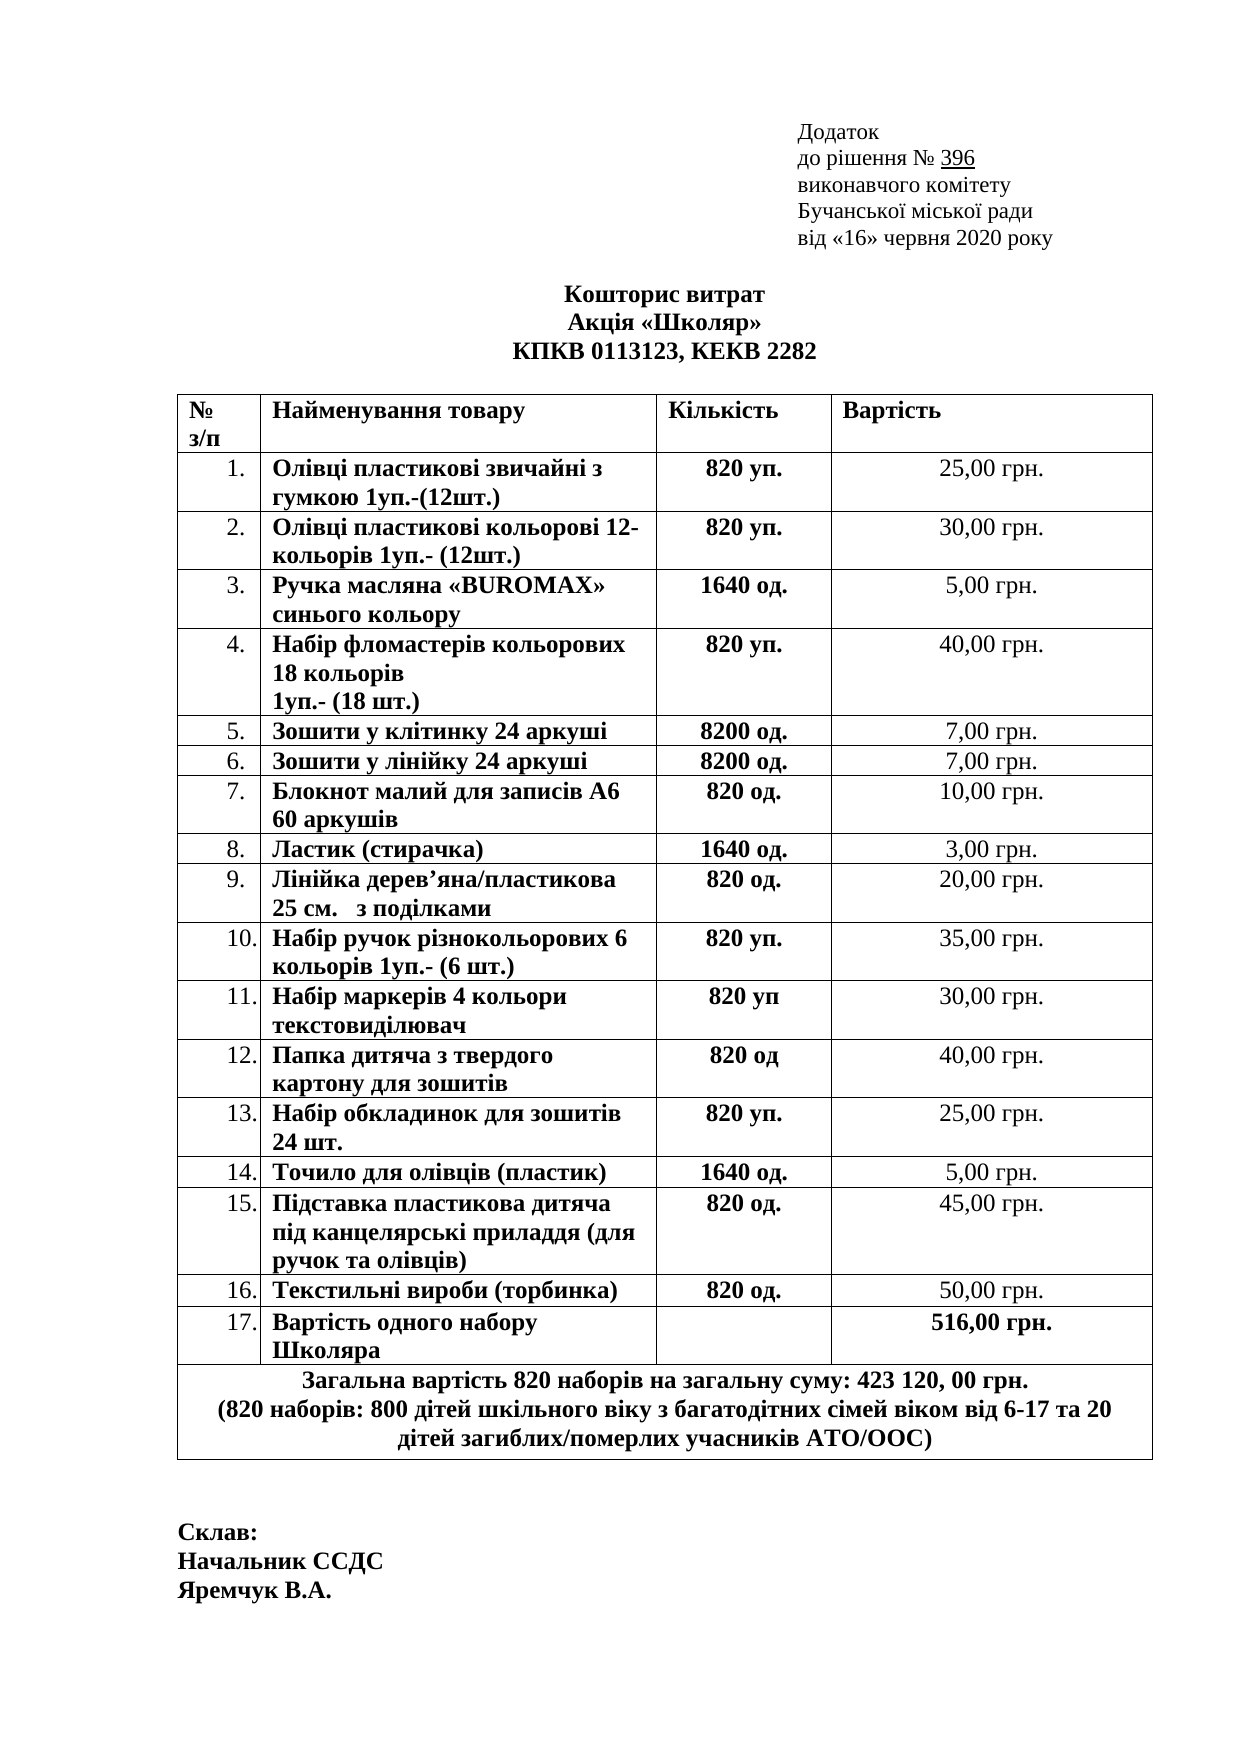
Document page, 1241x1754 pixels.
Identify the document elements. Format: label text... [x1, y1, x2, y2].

table_cell [178, 746, 260, 775]
text Бучанської міської ради [797, 197, 1152, 223]
table_cell Набір ручок різнокольорових 6 кольорів 1уп.- (6 шт.) [261, 923, 656, 980]
table_cell Зошити у клітинку 24 аркуші [261, 716, 656, 745]
table_cell [178, 570, 260, 628]
table_cell Підставка пластикова дитяча під канцелярські приладдя (для ручок та олівців) [261, 1188, 656, 1274]
table_cell 45,00 грн. [832, 1188, 1152, 1274]
text КПКВ 0113123, КЕКВ 2282 [177, 336, 1152, 365]
table_header Найменування товару [261, 395, 656, 452]
table_cell 40,00 грн. [832, 629, 1152, 715]
table_cell 7,00 грн. [832, 716, 1152, 745]
table_cell Зошити у лінійку 24 аркуші [261, 746, 656, 775]
table_cell 40,00 грн. [832, 1040, 1152, 1097]
table_cell 30,00 грн. [832, 981, 1152, 1039]
table_cell [178, 923, 260, 980]
table_cell 1640 од. [657, 570, 831, 628]
table_cell [178, 776, 260, 833]
table_cell 820 уп. [657, 512, 831, 569]
table_header № з/п [178, 395, 260, 452]
table_cell Набір обкладинок для зошитів 24 шт. [261, 1098, 656, 1156]
table_cell 820 уп [657, 981, 831, 1039]
table_cell 20,00 грн. [832, 864, 1152, 922]
table_cell 30,00 грн. [832, 512, 1152, 569]
table_cell Олівці пластикові звичайні з гумкою 1уп.-(12шт.) [261, 453, 656, 511]
table_cell 516,00 грн. [832, 1307, 1152, 1364]
table_cell 3,00 грн. [832, 834, 1152, 863]
table_cell 820 уп. [657, 453, 831, 511]
table_cell [178, 981, 260, 1039]
table_header Вартість [832, 395, 1152, 452]
text Акція «Школяр» [177, 307, 1152, 336]
table_cell 5,00 грн. [832, 1157, 1152, 1187]
table_cell 25,00 грн. [832, 1098, 1152, 1156]
table_cell 1640 од. [657, 834, 831, 863]
text від «16» червня 2020 року [797, 223, 1152, 250]
table_cell [657, 1307, 831, 1364]
table_cell 820 од. [657, 1188, 831, 1274]
table_cell 7,00 грн. [832, 746, 1152, 775]
text виконавчого комітету [797, 171, 1152, 197]
table_cell 820 од. [657, 1275, 831, 1306]
table_cell Блокнот малий для записів А6 60 аркушів [261, 776, 656, 833]
table_cell 820 од. [657, 864, 831, 922]
table_cell [178, 1098, 260, 1156]
table_cell [178, 1157, 260, 1187]
table_cell Вартість одного набору Школяра [261, 1307, 656, 1364]
table_cell 820 уп. [657, 1098, 831, 1156]
table_cell Набір фломастерів кольорових 18 кольорів 1уп.- (18 шт.) [261, 629, 656, 715]
table_cell Загальна вартість 820 наборів на загальну суму: 423 120, 00 грн. (820 наборів: 800 дітей шкільного віку з багатодітних сімей віком від 6-17 та 20 дітей загиблих/померлих учасників АТО/ООС) [178, 1365, 1152, 1459]
table_cell [178, 1275, 260, 1306]
table_cell 25,00 грн. [832, 453, 1152, 511]
text Склав: [177, 1517, 1152, 1546]
table_cell 820 од [657, 1040, 831, 1097]
table_cell 8200 од. [657, 716, 831, 745]
table_cell Папка дитяча з твердого картону для зошитів [261, 1040, 656, 1097]
table_cell [178, 629, 260, 715]
text Яремчук В.А. [177, 1575, 1152, 1604]
table_cell Ластик (стирачка) [261, 834, 656, 863]
table_cell [178, 1307, 260, 1364]
text Додаток [797, 118, 1152, 144]
table_cell 820 од. [657, 776, 831, 833]
table_cell 5,00 грн. [832, 570, 1152, 628]
table_cell 8200 од. [657, 746, 831, 775]
table_cell 50,00 грн. [832, 1275, 1152, 1306]
table_cell Олівці пластикові кольорові 12-кольорів 1уп.- (12шт.) [261, 512, 656, 569]
table_cell 35,00 грн. [832, 923, 1152, 980]
table_header Кількість [657, 395, 831, 452]
table_cell Лінійка дерев’яна/пластикова 25 см. з поділками [261, 864, 656, 922]
table_cell 820 уп. [657, 629, 831, 715]
table_cell [178, 453, 260, 511]
text до рішення № 396 [797, 144, 1152, 171]
table_cell Ручка масляна «BUROMAX» синього кольору [261, 570, 656, 628]
table_cell Текстильні вироби (торбинка) [261, 1275, 656, 1306]
table_cell [178, 864, 260, 922]
table_cell [178, 1040, 260, 1097]
table_cell Набір маркерів 4 кольори текстовиділювач [261, 981, 656, 1039]
table_cell 10,00 грн. [832, 776, 1152, 833]
table_cell [178, 512, 260, 569]
table_cell [178, 716, 260, 745]
table_cell [178, 834, 260, 863]
text Кошторис витрат [177, 279, 1152, 307]
table_cell 1640 од. [657, 1157, 831, 1187]
table_cell [178, 1188, 260, 1274]
table_cell Точило для олівців (пластик) [261, 1157, 656, 1187]
text Начальник ССДС [177, 1546, 1152, 1575]
table_cell 820 уп. [657, 923, 831, 980]
